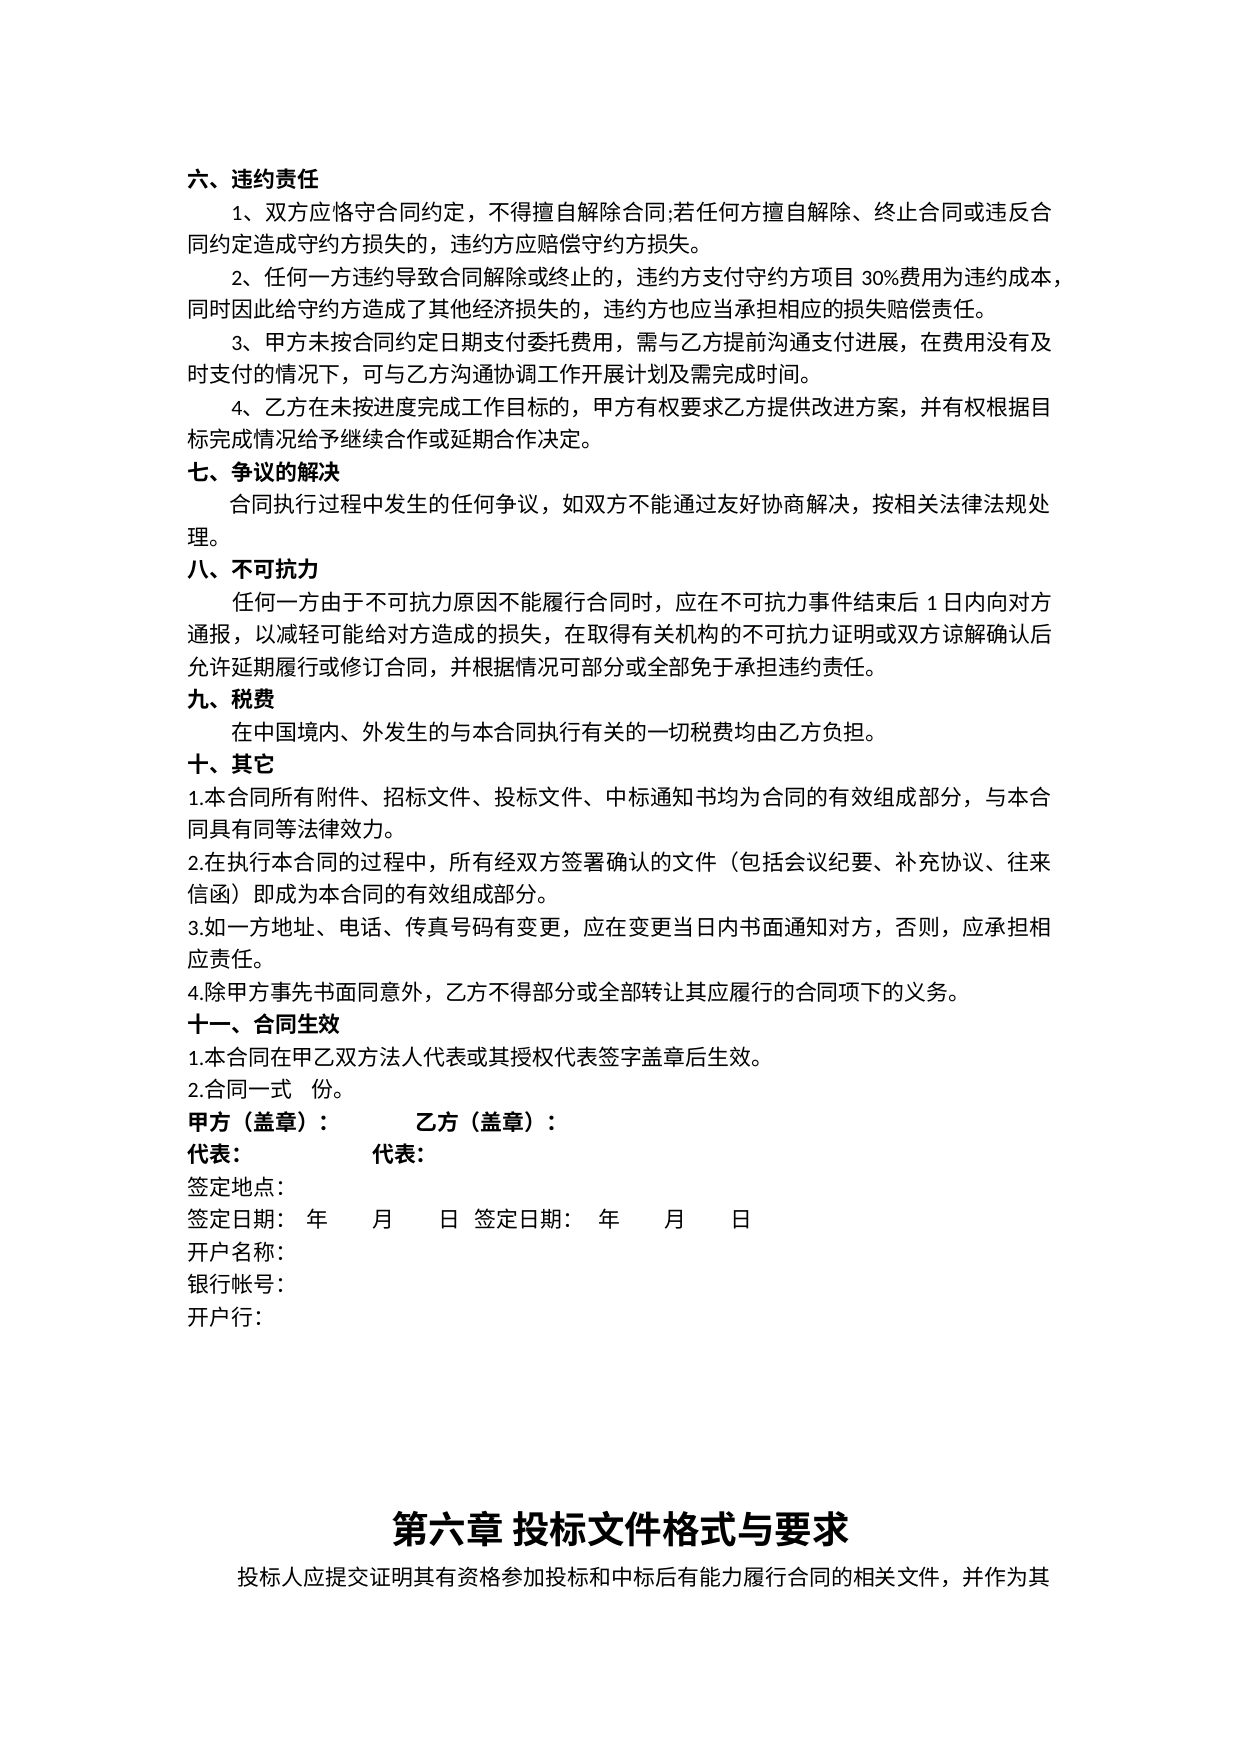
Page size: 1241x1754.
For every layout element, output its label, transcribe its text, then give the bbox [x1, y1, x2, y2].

text 十、其它 [187, 747, 1053, 779]
text 3.如一方地址、电话、传真号码有变更，应在变更当日内书面通知对方，否则，应承担相应责任。 [187, 909, 1053, 974]
text 开户行： [187, 1299, 1053, 1332]
text 任何一方由于不可抗力原因不能履行合同时，应在不可抗力事件结束后1日内向对方通报，以减轻可能给对方造成的损失，在取得有关机构的不可抗力证明或双方谅解确认后，允许延期履行或修订合同，并根据情况可部分或全部免于承担违约责任。 [187, 584, 1053, 682]
text 十一、合同生效 [187, 1007, 1053, 1039]
text 在中国境内、外发生的与本合同执行有关的一切税费均由乙方负担。 [187, 714, 1053, 747]
text 代表： 代表： [187, 1137, 1053, 1169]
text 七、争议的解决 [187, 454, 1053, 487]
text 2、任何一方违约导致合同解除或终止的，违约方支付守约方项目30%费用为违约成本，同时因此给守约方造成了其他经济损失的，违约方也应当承担相应的损失赔偿责任。 [187, 259, 1053, 324]
text 1.本合同在甲乙双方法人代表或其授权代表签字盖章后生效。 [187, 1039, 1053, 1072]
text 合同执行过程中发生的任何争议，如双方不能通过友好协商解决，按相关法律法规处理。 [187, 487, 1053, 552]
text 银行帐号： [187, 1267, 1053, 1299]
text 2.合同一式 份。 [187, 1072, 1053, 1104]
text 八、不可抗力 [187, 552, 1053, 584]
text 2.在执行本合同的过程中，所有经双方签署确认的文件（包括会议纪要、补充协议、往来信函）即成为本合同的有效组成部分。 [187, 844, 1053, 909]
text 4、乙方在未按进度完成工作目标的，甲方有权要求乙方提供改进方案，并有权根据目标完成情况给予继续合作或延期合作决定。 [187, 389, 1053, 454]
text 1.本合同所有附件、招标文件、投标文件、中标通知书均为合同的有效组成部分，与本合同具有同等法律效力。 [187, 779, 1053, 844]
text 3、甲方未按合同约定日期支付委托费用，需与乙方提前沟通支付进展，在费用没有及时支付的情况下，可与乙方沟通协调工作开展计划及需完成时间。 [187, 324, 1053, 389]
text 六、违约责任 [187, 162, 1053, 194]
text 开户名称： [187, 1234, 1053, 1267]
text 1、双方应恪守合同约定，不得擅自解除合同;若任何方擅自解除、终止合同或违反合同约定造成守约方损失的，违约方应赔偿守约方损失。 [187, 194, 1053, 259]
text 4.除甲方事先书面同意外，乙方不得部分或全部转让其应履行的合同项下的义务。 [187, 974, 1053, 1007]
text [187, 1559, 1053, 1592]
text 签定地点： [187, 1169, 1053, 1202]
text 第六章 投标文件格式与要求 [187, 1494, 1053, 1559]
text 甲方（盖章）： 乙方（盖章）： [187, 1104, 1053, 1137]
text 九、税费 [187, 682, 1053, 714]
text 签定日期： 年 月 日 签定日期： 年 月 日 [187, 1202, 1053, 1234]
